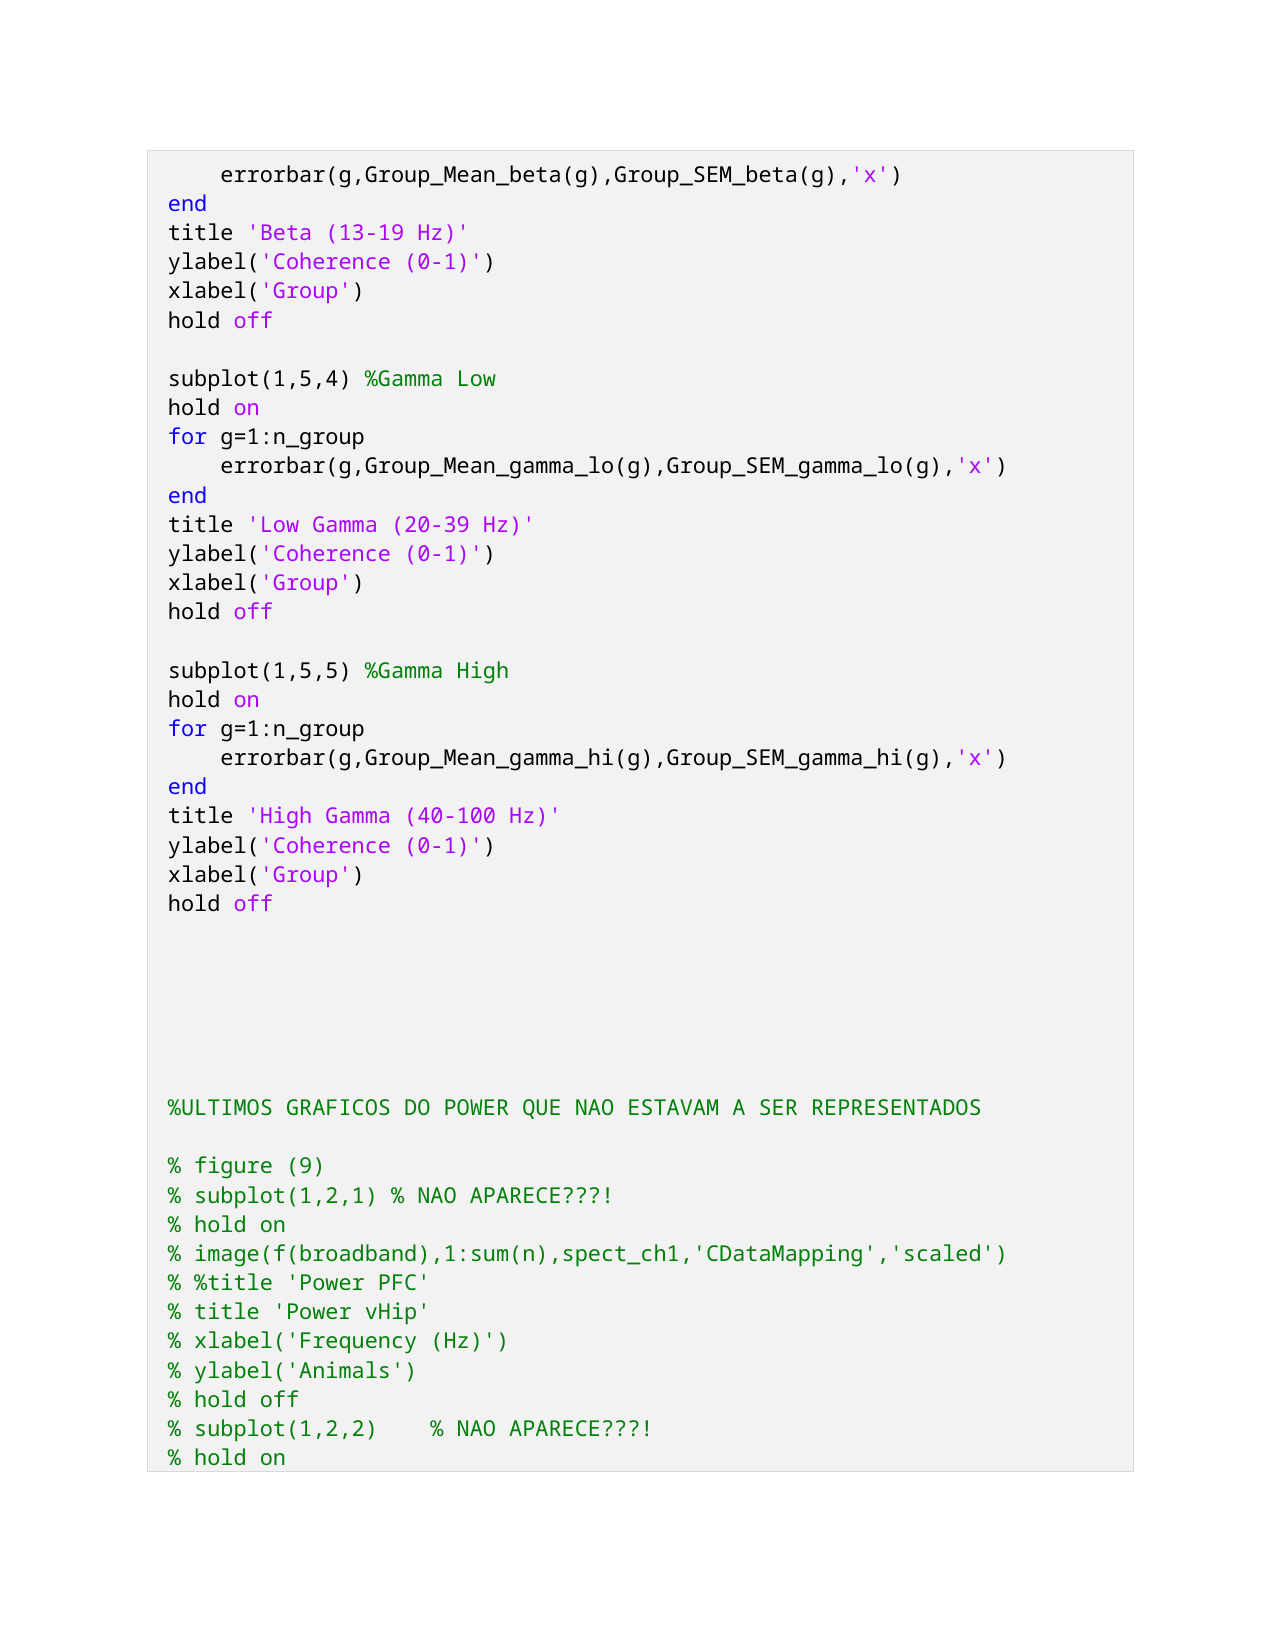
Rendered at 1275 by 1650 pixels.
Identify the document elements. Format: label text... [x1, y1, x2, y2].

text end [148, 762, 1133, 792]
text % hold on [148, 1433, 1133, 1471]
text errorbar(g,Group_Mean_beta(g),Group_SEM_beta(g),'x') [148, 151, 1133, 179]
text end [148, 179, 1133, 208]
text for g=1:n_group [148, 412, 1133, 442]
text % figure (9) [148, 1142, 1133, 1171]
text ylabel('Coherence (0-1)') [148, 237, 1133, 267]
text hold off [148, 587, 1133, 617]
text xlabel('Group') [148, 267, 1133, 296]
text % title 'Power vHip' [148, 1287, 1133, 1317]
text title 'High Gamma (40-100 Hz)' [148, 792, 1133, 821]
text % image(f(broadband),1:sum(n),spect_ch1,'CDataMapping','scaled') [148, 1229, 1133, 1258]
text % %title 'Power PFC' [148, 1258, 1133, 1287]
text errorbar(g,Group_Mean_gamma_lo(g),Group_SEM_gamma_lo(g),'x') [148, 442, 1133, 471]
text % hold off [148, 1375, 1133, 1404]
text ylabel('Coherence (0-1)') [148, 821, 1133, 850]
text hold on [148, 675, 1133, 704]
text xlabel('Group') [148, 850, 1133, 879]
text title 'Low Gamma (20-39 Hz)' [148, 500, 1133, 529]
text errorbar(g,Group_Mean_gamma_hi(g),Group_SEM_gamma_hi(g),'x') [148, 733, 1133, 762]
text % hold on [148, 1200, 1133, 1229]
text for g=1:n_group [148, 704, 1133, 733]
text subplot(1,5,5) %Gamma High [148, 646, 1133, 675]
text ylabel('Coherence (0-1)') [148, 529, 1133, 558]
text title 'Beta (13-19 Hz)' [148, 208, 1133, 237]
text % ylabel('Animals') [148, 1346, 1133, 1375]
text hold off [148, 879, 1133, 908]
text % xlabel('Frequency (Hz)') [148, 1317, 1133, 1346]
text xlabel('Group') [148, 558, 1133, 587]
text % subplot(1,2,2) % NAO APARECE???! [148, 1404, 1133, 1433]
text hold on [148, 383, 1133, 412]
text subplot(1,5,4) %Gamma Low [148, 354, 1133, 383]
text % subplot(1,2,1) % NAO APARECE???! [148, 1171, 1133, 1200]
text end [148, 471, 1133, 500]
text hold off [148, 296, 1133, 325]
text %ULTIMOS GRAFICOS DO POWER QUE NAO ESTAVAM A SER REPRESENTADOS [148, 1083, 1133, 1112]
